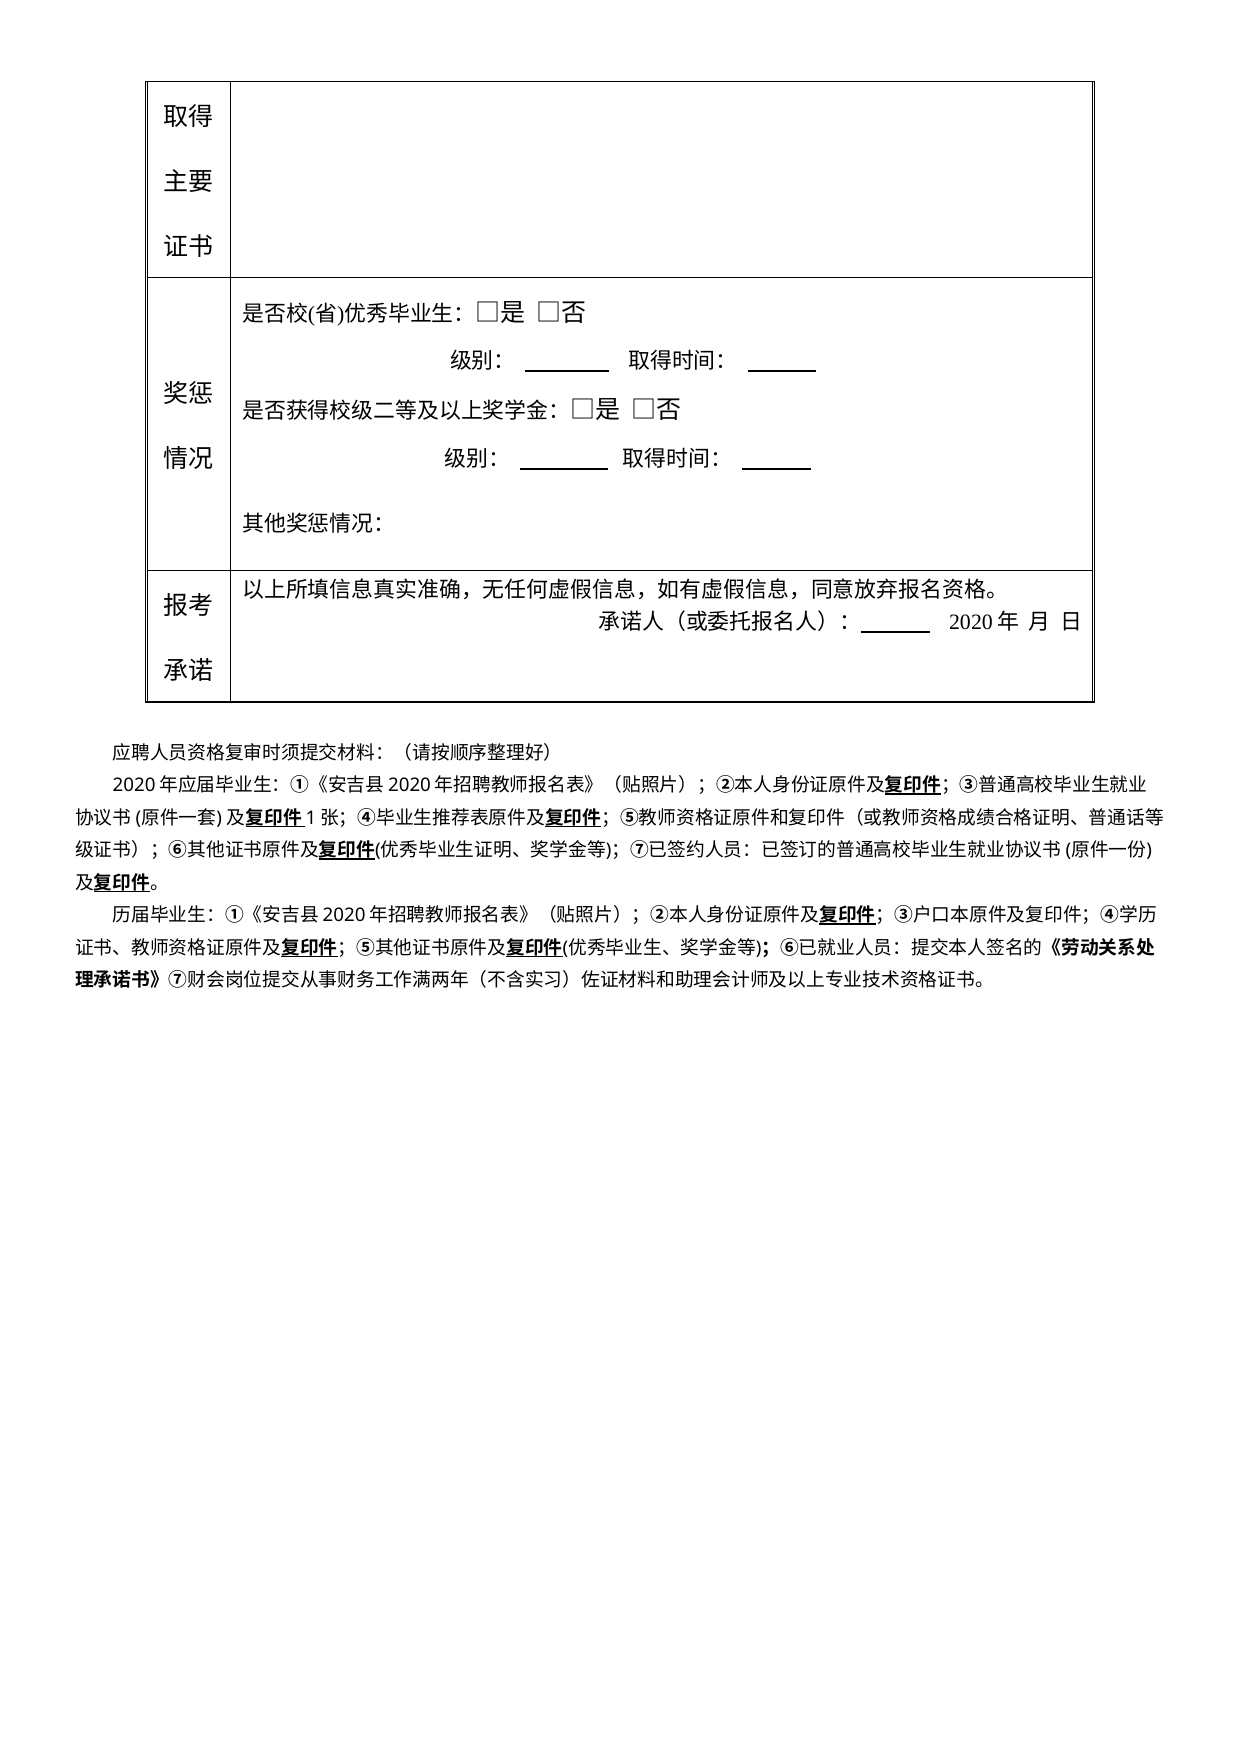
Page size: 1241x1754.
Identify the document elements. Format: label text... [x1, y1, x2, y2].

table_cell 是否校(省)优秀毕业生：□是 □否 级别： 取得时间： 是否获得校级二等及以上奖学金：□是 □否 级别： 取得时间： 其他奖惩情况： [231, 278, 1092, 570]
table_cell 取得主要证书 [148, 82, 230, 277]
text 2020年应届毕业生：①《安吉县2020年招聘教师报名表》（贴照片）；②本人身份证原件及复印件；③普通高校毕业生就业协议书 (原件一套) 及复印件1张；④毕业生推荐表原件及复印件；⑤教师资格证原件和复印件（或教师资格成绩合格证明、普通话等级证书）；⑥其他证书原件及复印件(优秀毕业生证明、奖学金等)；⑦已签约人员：已签订的普通高校毕业生就业协议书 (原件一份) 及复印件。 [75, 767, 1165, 897]
text 应聘人员资格复审时须提交材料：（请按顺序整理好） [75, 735, 1165, 767]
table_cell 奖惩 情况 [148, 278, 230, 570]
table_cell [231, 82, 1092, 277]
table_cell 报考承诺 [148, 571, 230, 701]
text 历届毕业生：①《安吉县2020年招聘教师报名表》（贴照片）；②本人身份证原件及复印件；③户口本原件及复印件；④学历证书、教师资格证原件及复印件；⑤其他证书原件及复印件(优秀毕业生、奖学金等)；⑥已就业人员：提交本人签名的《劳动关系处理承诺书》⑦财会岗位提交从事财务工作满两年（不含实习）佐证材料和助理会计师及以上专业技术资格证书。 [75, 897, 1165, 995]
table_cell 以上所填信息真实准确，无任何虚假信息，如有虚假信息，同意放弃报名资格。 承诺人（或委托报名人）： 2020年 月 日 [231, 571, 1092, 701]
